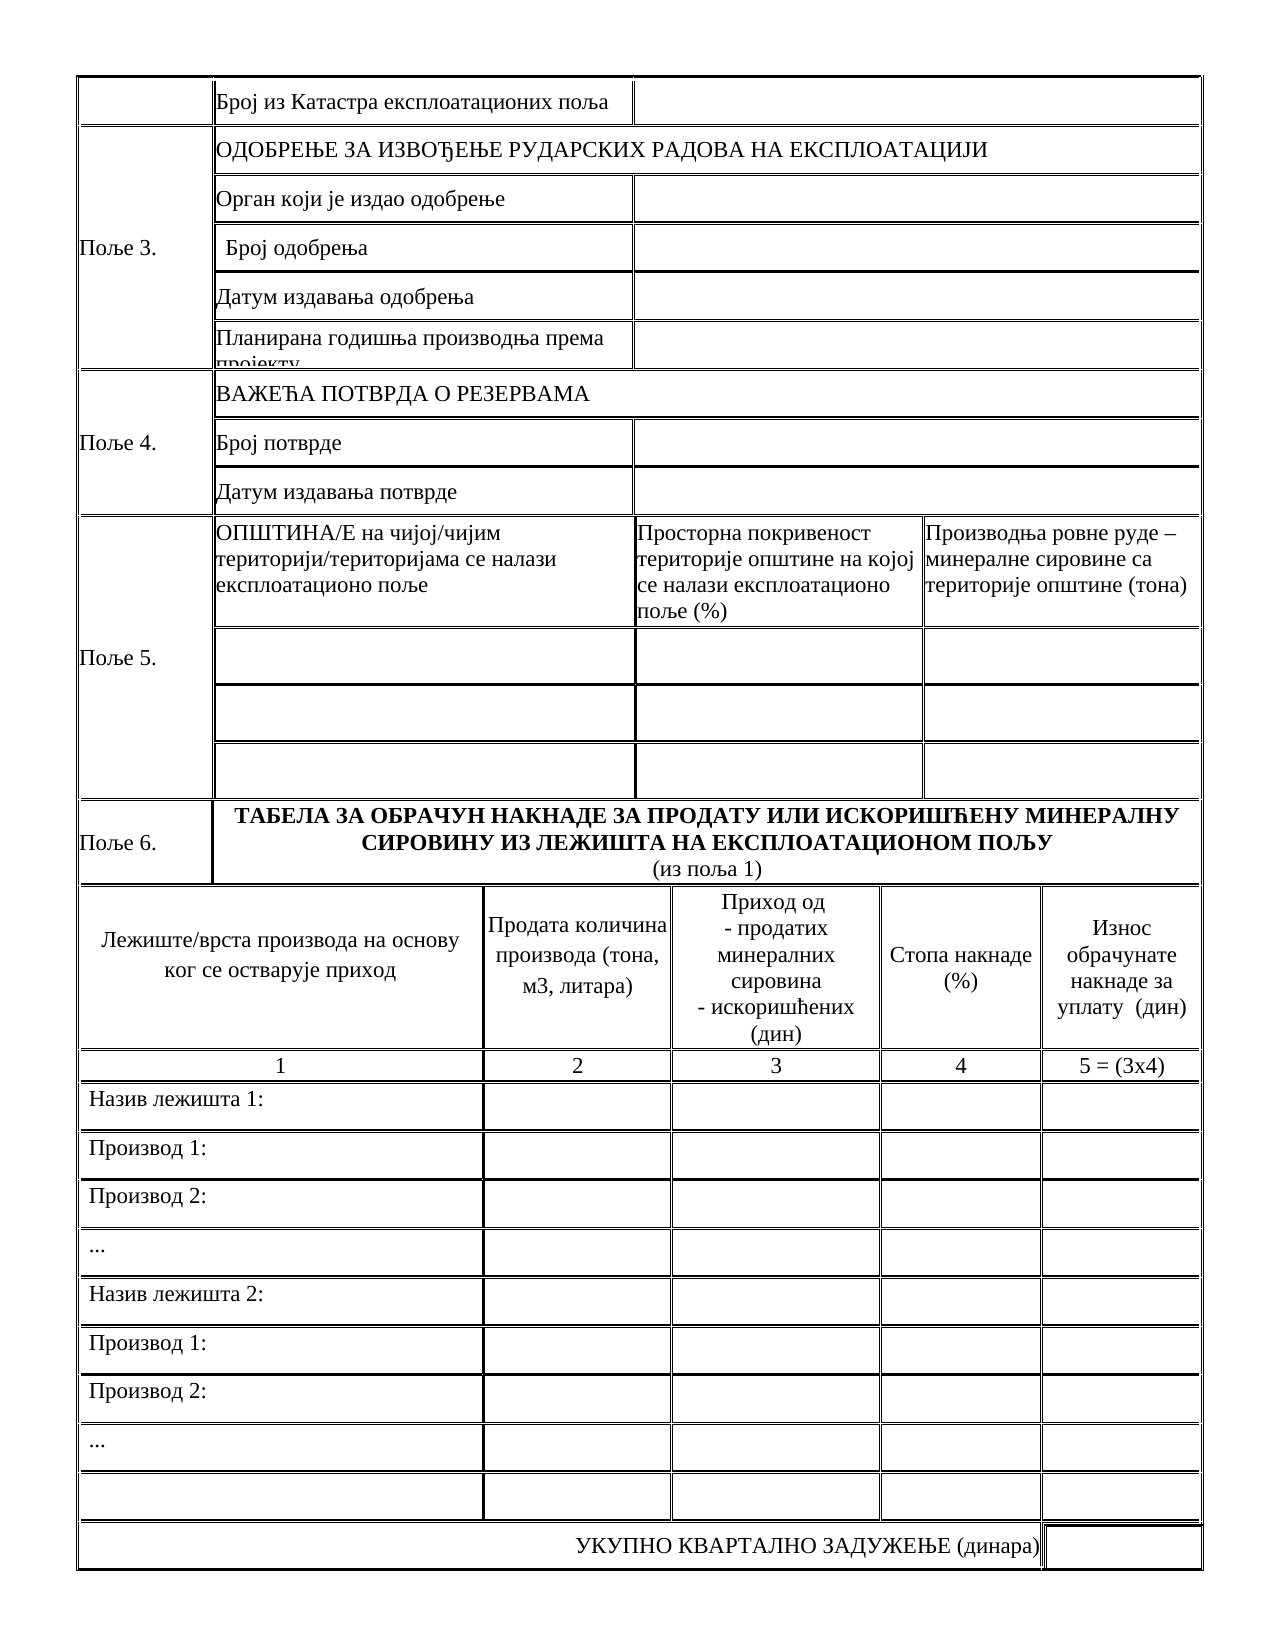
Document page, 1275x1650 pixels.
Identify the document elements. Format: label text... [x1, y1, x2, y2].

table_cell [485, 1376, 670, 1422]
table_cell 4 [882, 1051, 1040, 1080]
table_cell [485, 1474, 670, 1519]
table_cell [1043, 1373, 1202, 1422]
table_cell Датум издавања одобрења [216, 273, 632, 319]
table_cell 5 = (3x4) [1041, 1048, 1202, 1080]
table_cell Орган који је издао одобрење [216, 176, 632, 221]
table_cell [1043, 1275, 1201, 1324]
table_cell [216, 629, 634, 683]
table_cell [637, 744, 922, 798]
table_cell ВАЖЕЋА ПОТВРДА О РЕЗЕРВАМА [216, 368, 1201, 416]
table_cell [1041, 1422, 1202, 1470]
table_cell УКУПНО КВАРТАЛНО ЗАДУЖЕЊЕ (динара) [79, 1519, 1041, 1568]
table_cell Производ 1: [79, 1129, 482, 1178]
table_cell Производ 2: [77, 1373, 482, 1422]
table_cell [635, 173, 1201, 221]
table_cell Број потврде [216, 420, 632, 465]
table_cell [635, 465, 1201, 514]
table_cell Производња ровне руде – минералне сировине са територије општине (тона) [924, 514, 1202, 626]
table_cell [673, 1133, 879, 1178]
table_cell [882, 1376, 1040, 1422]
table_cell [637, 629, 922, 683]
table_cell [485, 1279, 670, 1324]
table_cell [673, 1181, 879, 1227]
table_cell [882, 1084, 1040, 1129]
table_cell 2 [485, 1051, 670, 1080]
table_cell Производ 2: [77, 1178, 482, 1227]
table_cell ... [77, 1422, 483, 1470]
table_cell 3 [673, 1051, 879, 1080]
table_cell [673, 1425, 879, 1470]
table_cell Планирана годишња производња према пројекту [216, 322, 632, 367]
table_cell [1043, 1324, 1201, 1373]
table_cell ТАБЕЛА ЗА ОБРАЧУН НАКНАДЕ ЗА ПРОДАТУ ИЛИ ИСКОРИШЋЕНУ МИНЕРАЛНУ СИРОВИНУ ИЗ ЛЕЖИШТА НА ЕКСПЛОАТАЦИОНОМ ПОЉУ (из поља 1) [212, 798, 1202, 883]
table_cell [925, 683, 1202, 740]
table_cell [882, 1474, 1040, 1519]
table_cell Назив лежишта 2: [79, 1275, 482, 1324]
table_cell [673, 1084, 879, 1129]
table_cell [925, 740, 1201, 798]
table_cell Број одобрења [216, 225, 632, 270]
table_cell Продата количина производа (тона, м3, литара) [485, 887, 670, 1048]
table_cell Поље 3. [77, 124, 214, 367]
table_cell [673, 1474, 879, 1519]
table_cell [635, 270, 1201, 319]
table_cell [673, 1230, 879, 1275]
table_cell [485, 1328, 670, 1373]
table_cell 1 [77, 1048, 483, 1080]
table_cell [673, 1279, 879, 1324]
table_cell Поље 6. [77, 798, 212, 883]
table_cell Број из Катастра експлоатационих поља [214, 78, 634, 124]
table_cell ... [77, 1227, 483, 1275]
table_cell [1043, 1129, 1201, 1178]
table_cell [635, 416, 1201, 465]
table_cell Износ обрачунате накнаде за уплату (дин) [1043, 883, 1201, 1048]
table_cell Поље 5. [77, 514, 214, 798]
table_cell [635, 221, 1201, 270]
table_cell [485, 1133, 670, 1178]
table_cell Просторна покривеност територије општине на којој се налази експлоатационо поље (%) [637, 517, 922, 626]
table_cell [485, 1181, 670, 1227]
table_cell [882, 1328, 1040, 1373]
table_cell [1041, 1227, 1202, 1275]
table_cell [882, 1425, 1040, 1470]
table_cell Назив лежишта 1: [79, 1080, 482, 1129]
table_cell [634, 319, 1202, 367]
table_cell Датум издавања потврде [216, 468, 632, 514]
table_cell ОПШТИНА/Е на чијој/чијим територији/територијама се налази експлоатационо поље [216, 517, 634, 626]
table_cell ОДОБРЕЊЕ ЗА ИЗВОЂЕЊЕ РУДАРСКИХ РАДОВА НА ЕКСПЛОАТАЦИЈИ [214, 124, 1202, 172]
table_cell Лежиште/врста производа на основу ког се остварује приход [79, 883, 482, 1048]
table_cell [485, 1425, 670, 1470]
table_cell [1043, 1470, 1201, 1519]
table_cell [216, 686, 634, 740]
table_cell [216, 744, 634, 798]
table_cell [485, 1084, 670, 1129]
table_cell [673, 1328, 879, 1373]
table_cell [673, 1376, 879, 1422]
table_cell [882, 1279, 1040, 1324]
table_cell [882, 1230, 1040, 1275]
table_cell Поље 4. [79, 368, 212, 514]
table_cell [485, 1230, 670, 1275]
table_cell [79, 1470, 482, 1519]
table_cell [1047, 1527, 1201, 1568]
table_cell [634, 75, 1202, 124]
table_cell Производ 1: [79, 1324, 482, 1373]
table_cell [882, 1181, 1040, 1227]
table_cell [882, 1133, 1040, 1178]
table_cell Приход од - продатих минералних сировина - искоришћених (дин) [673, 887, 879, 1048]
table_cell [1043, 1178, 1202, 1227]
table_cell Стопа накнаде (%) [882, 887, 1040, 1048]
table_cell [637, 686, 922, 740]
table_cell [924, 626, 1202, 683]
table_cell [1043, 1080, 1201, 1129]
